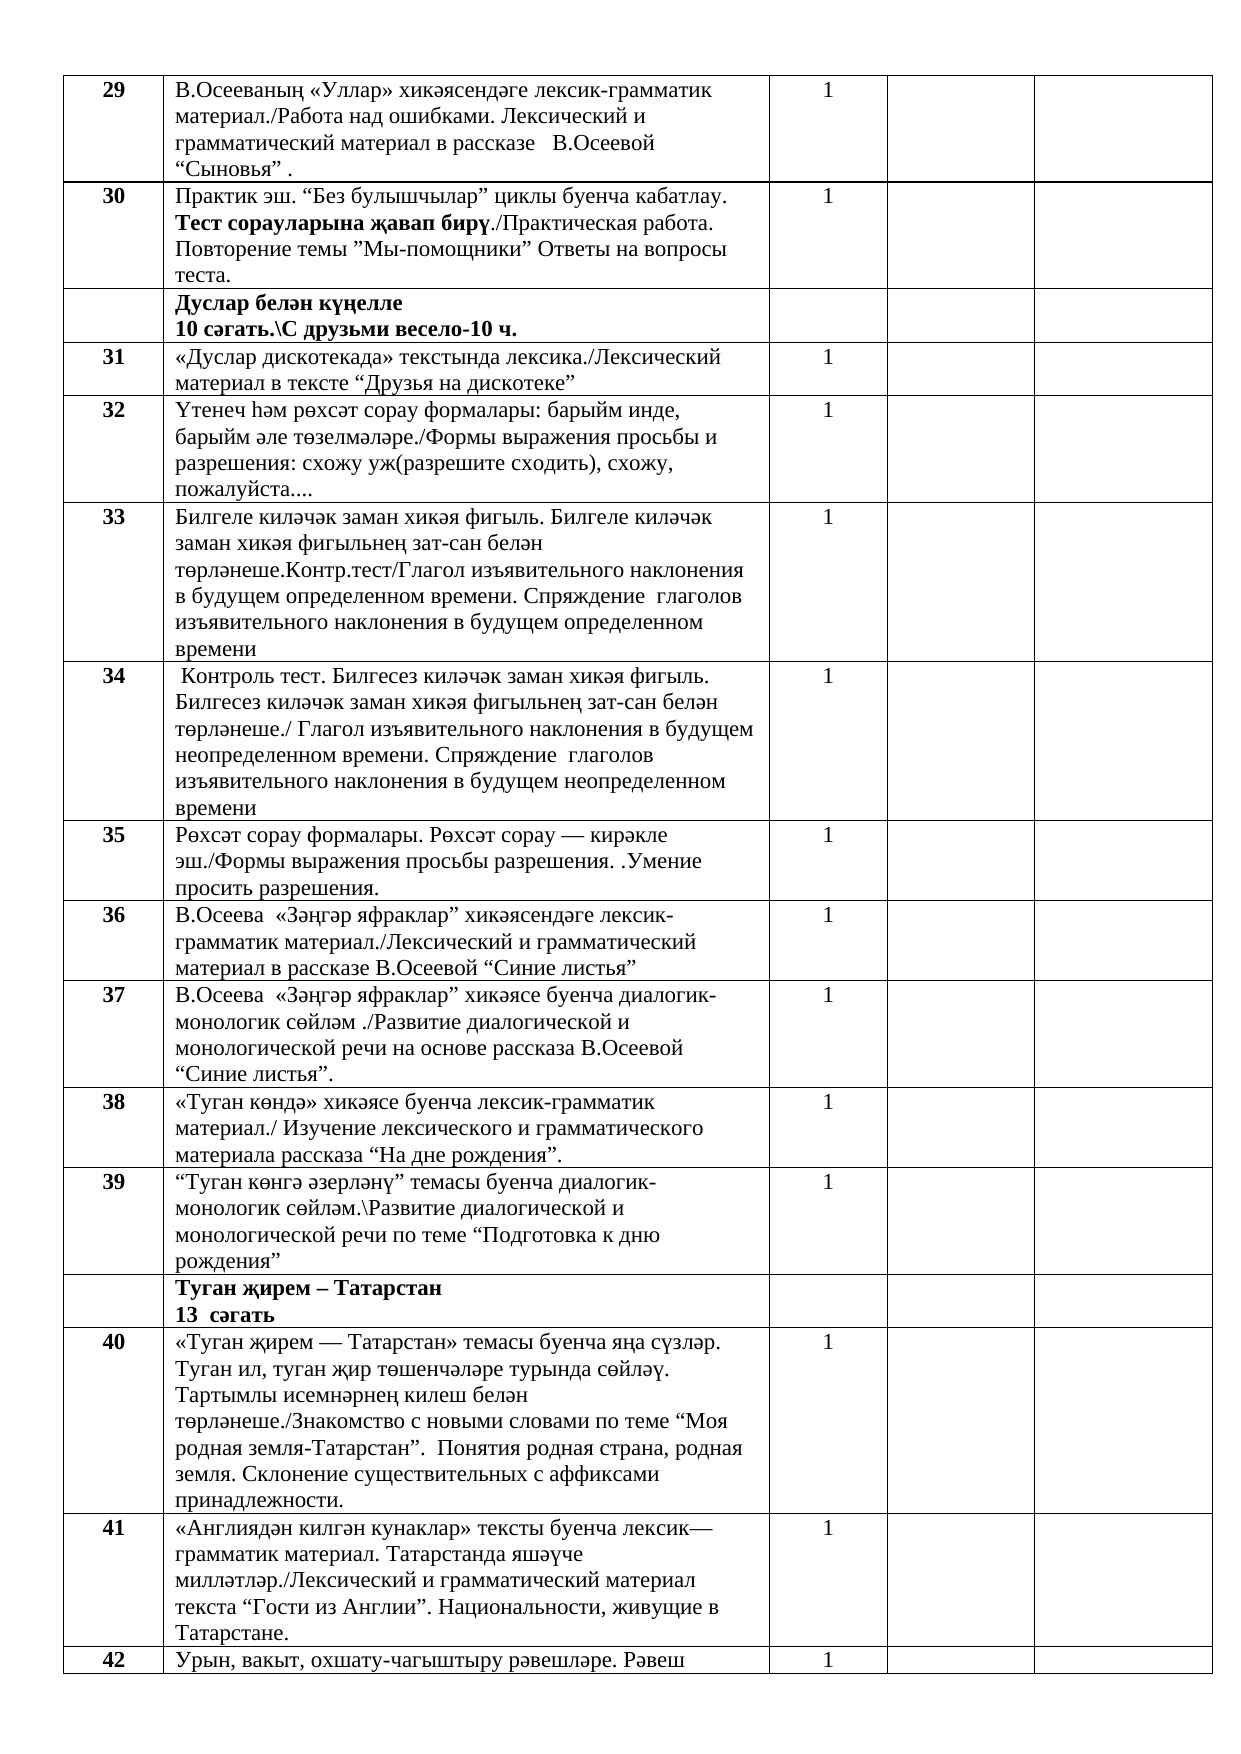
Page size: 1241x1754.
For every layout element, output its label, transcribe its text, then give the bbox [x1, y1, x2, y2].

table_cell 34 [64, 662, 163, 820]
table_cell 38 [64, 1088, 163, 1167]
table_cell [164, 1647, 769, 1673]
table_cell 1 [770, 1514, 887, 1646]
table_cell [888, 503, 1034, 661]
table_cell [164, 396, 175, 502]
table_cell 40 [64, 1328, 163, 1513]
table_cell 1 [770, 981, 887, 1087]
table_cell 1 [770, 1168, 887, 1273]
table_cell [1035, 1514, 1212, 1646]
table_cell В.Осеева «Зәңгәр яфраклар” хикәясе буенча диалогик-монологик сөйләм ./Развитие диалогической и монологической речи на основе рассказа В.Осеевой “Синие листья”. [164, 981, 769, 1087]
table_cell [770, 1275, 887, 1327]
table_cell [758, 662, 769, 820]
table_cell Дуслар белән күңелле 10 сәгать.\С друзьми весело-10 ч. [164, 289, 769, 342]
table_cell [64, 1275, 163, 1327]
table_cell Практик эш. “Без булышчылар” циклы буенча кабатлау. Тест сорауларына җавап бирү./Практическая работа. Повторение темы ”Мы-помощники” Ответы на вопросы теста. [164, 183, 769, 288]
table_cell В.Осеева «Зәңгәр яфраклар” хикәясендәге лексик-грамматик материал./Лексический и грамматический материал в рассказе В.Осеевой “Синие листья” [164, 901, 769, 980]
table_cell 1 [770, 343, 887, 395]
table_cell 42 [64, 1647, 163, 1673]
table_cell «Туган көндә» хикәясе буенча лексик-грамматик материал./ Изучение лексического и грамматического материала рассказа “На дне рождения”. [164, 1088, 769, 1167]
table_cell [888, 1647, 1034, 1673]
table_cell “Туган көнгә әзерләнү” темасы буенча диалогик-монологик сөйләм.\Развитие диалогической и монологической речи по теме “Подготовка к дню рождения” [164, 1168, 769, 1273]
table_cell 31 [64, 343, 163, 395]
table_cell [888, 76, 1034, 181]
table_cell В.Осееваның «Уллар» хикәясендәге лексик-грамматик материал./Работа над ошибками. Лексический и грамматический материал в рассказе В.Осеевой “Сыновья” . [164, 76, 769, 181]
table_cell [888, 901, 1034, 980]
table_cell [1035, 343, 1212, 395]
table_cell [1035, 981, 1212, 1087]
table_cell 35 [64, 821, 163, 900]
table_cell [1035, 1275, 1212, 1327]
table_cell 33 [64, 503, 163, 661]
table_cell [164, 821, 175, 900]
table_cell 1 [770, 396, 887, 502]
table_cell [1035, 821, 1212, 900]
table_cell 1 [770, 503, 887, 661]
table_cell [1035, 183, 1212, 288]
table_cell «Англиядән килгән кунаклар» тексты буенча лексик— грамматик материал. Татарстанда яшәүче милләтләр./Лексический и грамматический материал текста “Гости из Англии”. Национальности, живущие в Татарстане. [164, 1514, 769, 1646]
table_cell [888, 1328, 1034, 1513]
table_cell [888, 289, 1034, 342]
table_cell [888, 1088, 1034, 1167]
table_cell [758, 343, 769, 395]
table_cell 1 [770, 1647, 887, 1673]
table_cell [1035, 289, 1212, 342]
table_cell 1 [770, 821, 887, 900]
table_cell [1035, 503, 1212, 661]
table_cell 36 [64, 901, 163, 980]
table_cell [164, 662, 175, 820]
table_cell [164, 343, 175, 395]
table_cell 37 [64, 981, 163, 1087]
table_cell 1 [770, 1328, 887, 1513]
table_cell [888, 1168, 1034, 1273]
table_cell [1035, 1168, 1212, 1273]
table_cell [888, 1275, 1034, 1327]
table_cell [1035, 1088, 1212, 1167]
table_cell 29 [64, 76, 163, 181]
table_cell 1 [770, 76, 887, 181]
table_cell 32 [64, 396, 163, 502]
table_cell Туган җирем – Татарстан 13 сәгать [164, 1275, 769, 1327]
table_cell [888, 396, 1034, 502]
table_cell 1 [770, 1088, 887, 1167]
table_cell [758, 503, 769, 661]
table_cell [888, 1514, 1034, 1646]
table_cell [1035, 662, 1212, 820]
table_cell [770, 289, 887, 342]
table_cell [888, 343, 1034, 395]
table_cell [888, 981, 1034, 1087]
table_cell 39 [64, 1168, 163, 1273]
table_cell [1035, 1647, 1212, 1673]
table_cell [888, 183, 1034, 288]
table_cell 1 [770, 662, 887, 820]
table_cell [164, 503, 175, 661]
table_cell [1035, 396, 1212, 502]
table_cell 30 [64, 183, 163, 288]
table_cell [1035, 76, 1212, 181]
table_cell [888, 821, 1034, 900]
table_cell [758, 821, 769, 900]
table_cell 1 [770, 901, 887, 980]
table_cell [1035, 1328, 1212, 1513]
table_cell 1 [770, 183, 887, 288]
table_cell 41 [64, 1514, 163, 1646]
table_cell [64, 289, 163, 342]
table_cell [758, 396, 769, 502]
table_cell [1035, 901, 1212, 980]
table_cell [888, 662, 1034, 820]
table_cell «Туган җирем — Татарстан» темасы буенча яңа сүзләр. Туган ил, туган җир төшенчәләре турында сөйләү. Тартымлы исемнәрнең килеш белән төрләнеше./Знакомство с новыми словами по теме “Моя родная земля-Татарстан”. Понятия родная страна, родная земля. Склонение существительных с аффиксами принадлежности. [164, 1328, 769, 1513]
